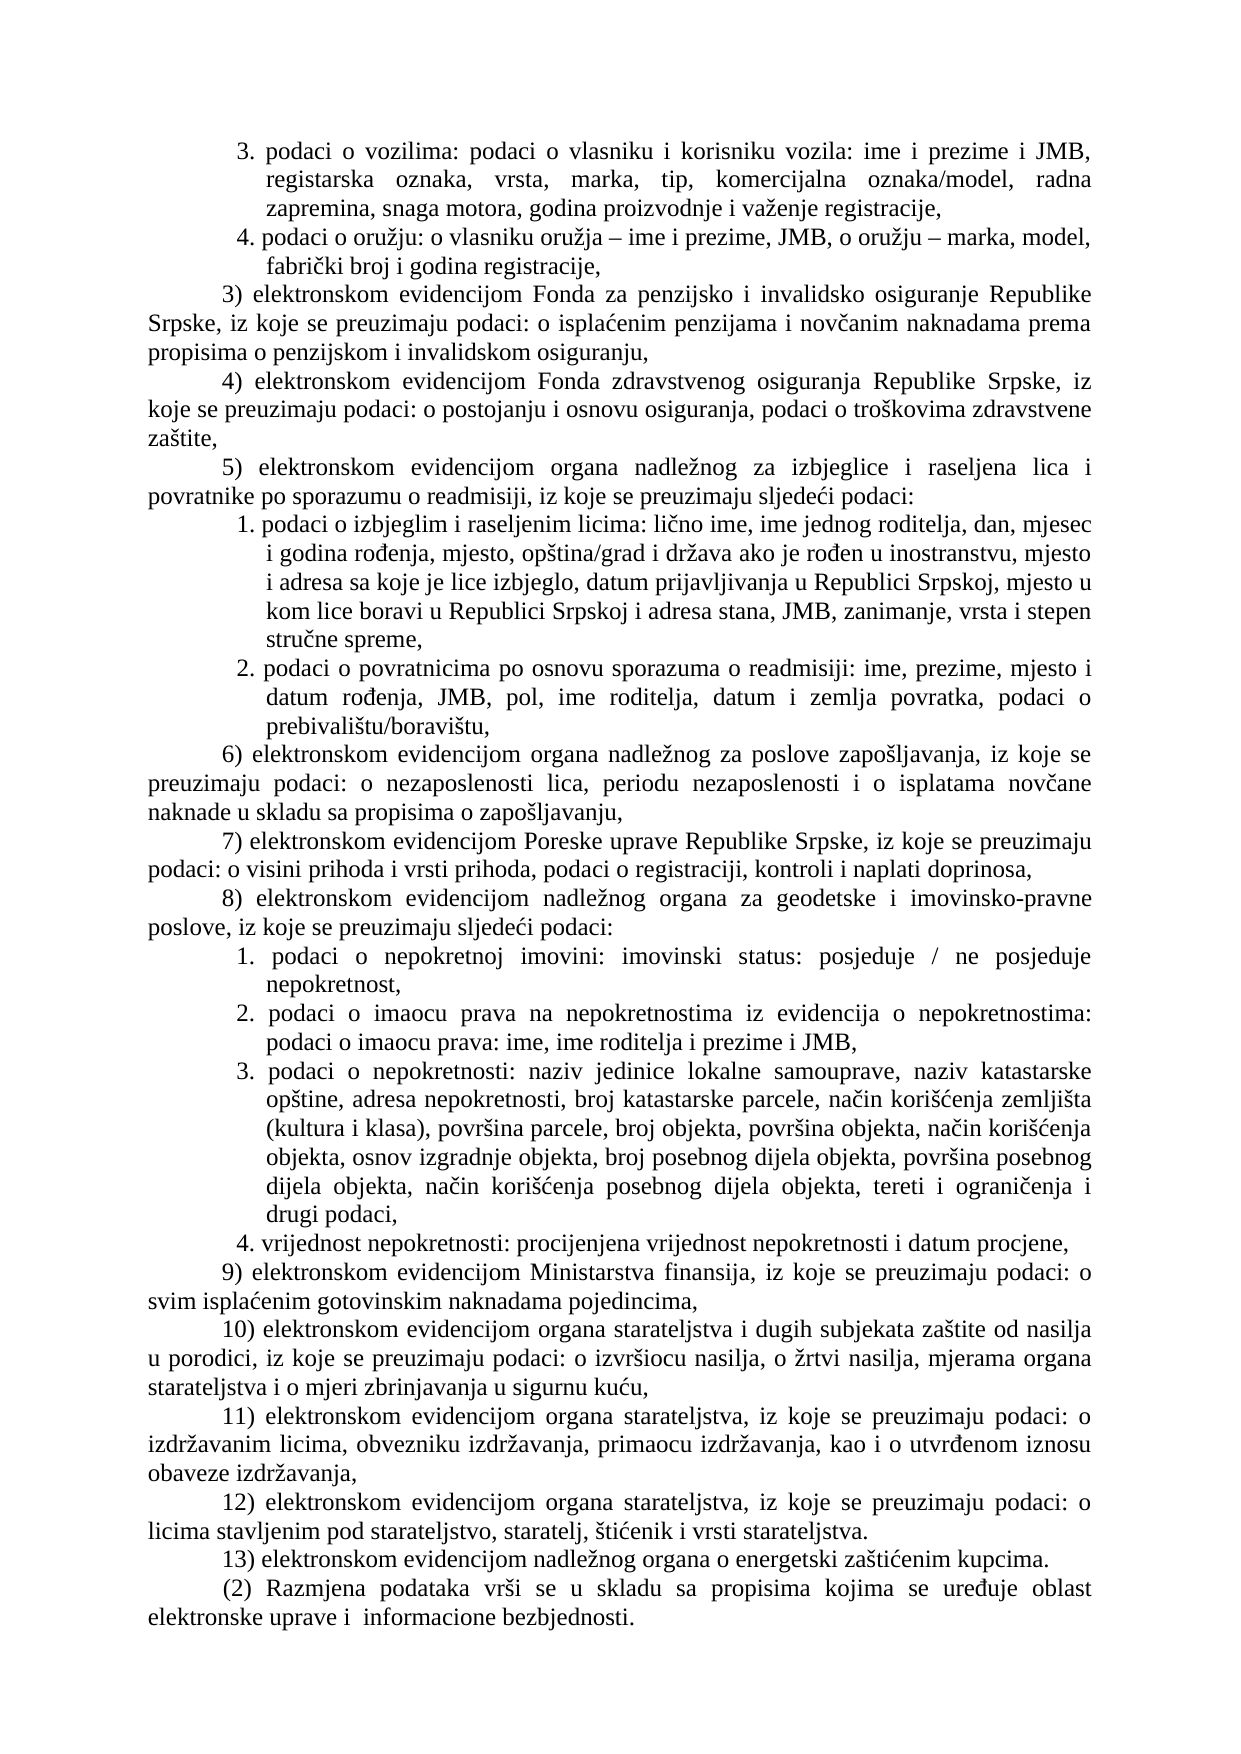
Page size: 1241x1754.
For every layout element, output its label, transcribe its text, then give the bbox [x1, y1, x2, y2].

text 3. podaci o nepokretnosti: naziv jedinice lokalne samouprave, naziv katastarske opštine, adresa nepokretnosti, broj katastarske parcele, način korišćenja zemljišta (kultura i klasa), površina parcele, broj objekta, površina objekta, način korišćenja objekta, osnov izgradnje objekta, broj posebnog dijela objekta, površina posebnog dijela objekta, način korišćenja posebnog dijela objekta, tereti i ograničenja i drugi podaci, [236, 1056, 1092, 1228]
text 2. podaci o povratnicima po osnovu sporazuma o readmisiji: ime, prezime, mjesto i datum rođenja, JMB, pol, ime roditelja, datum i zemlja povratka, podaci o prebivalištu/boravištu, [236, 653, 1092, 739]
text 3. podaci o vozilima: podaci o vlasniku i korisniku vozila: ime i prezime i JMB, registarska oznaka, vrsta, marka, tip, komercijalna oznaka/model, radna zapremina, snaga motora, godina proizvodnje i važenje registracije, [236, 136, 1092, 222]
text 2. podaci o imaocu prava na nepokretnostima iz evidencija o nepokretnostima: podaci o imaocu prava: ime, ime roditelja i prezime i JMB, [236, 998, 1092, 1056]
text 12) elektronskom evidencijom organa starateljstva, iz koje se preuzimaju podaci: o licima stavljenim pod starateljstvo, staratelj, štićenik i vrsti starateljstva. [148, 1487, 1092, 1544]
text 13) elektronskom evidencijom nadležnog organa o energetski zaštićenim kupcima. [148, 1544, 1092, 1573]
text 4. podaci o oružju: o vlasniku oružja – ime i prezime, JMB, o oružju – marka, model, fabrički broj i godina registracije, [236, 222, 1092, 279]
text 6) elektronskom evidencijom organa nadležnog za poslove zapošljavanja, iz koje se preuzimaju podaci: o nezaposlenosti lica, periodu nezaposlenosti i o isplatama novčane naknade u skladu sa propisima o zapošljavanju, [148, 739, 1092, 826]
text 7) elektronskom evidencijom Poreske uprave Republike Srpske, iz koje se preuzimaju podaci: o visini prihoda i vrsti prihoda, podaci o registraciji, kontroli i naplati doprinosa, [148, 826, 1092, 883]
text 4) elektronskom evidencijom Fonda zdravstvenog osiguranja Republike Srpske, iz koje se preuzimaju podaci: o postojanju i osnovu osiguranja, podaci o troškovima zdravstvene zaštite, [148, 366, 1092, 452]
text 1. podaci o izbjeglim i raseljenim licima: lično ime, ime jednog roditelja, dan, mjesec i godina rođenja, mjesto, opština/grad i država ako je rođen u inostranstvu, mjesto i adresa sa koje je lice izbjeglo, datum prijavljivanja u Republici Srpskoj, mjesto u kom lice boravi u Republici Srpskoj i adresa stana, JMB, zanimanje, vrsta i stepen stručne spreme, [236, 509, 1092, 653]
text 1. podaci o nepokretnoj imovini: imovinski status: posjeduje / ne posjeduje nepokretnost, [236, 941, 1092, 998]
text (2) Razmjena podataka vrši se u skladu sa propisima kojima se uređuje oblast elektronske uprave i informacione bezbjednosti. [148, 1573, 1092, 1631]
text 8) elektronskom evidencijom nadležnog organa za geodetske i imovinsko-pravne poslove, iz koje se preuzimaju sljedeći podaci: [148, 883, 1092, 941]
text 3) elektronskom evidencijom Fonda za penzijsko i invalidsko osiguranje Republike Srpske, iz koje se preuzimaju podaci: o isplaćenim penzijama i novčanim naknadama prema propisima o penzijskom i invalidskom osiguranju, [148, 279, 1092, 366]
text 4. vrijednost nepokretnosti: procijenjena vrijednost nepokretnosti i datum procjene, [236, 1228, 1092, 1257]
text 11) elektronskom evidencijom organa starateljstva, iz koje se preuzimaju podaci: o izdržavanim licima, obvezniku izdržavanja, primaocu izdržavanja, kao i o utvrđenom iznosu obaveze izdržavanja, [148, 1401, 1092, 1487]
text 10) elektronskom evidencijom organa starateljstva i dugih subjekata zaštite od nasilja u porodici, iz koje se preuzimaju podaci: o izvršiocu nasilja, o žrtvi nasilja, mjerama organa starateljstva i o mjeri zbrinjavanja u sigurnu kuću, [148, 1314, 1092, 1401]
text 9) elektronskom evidencijom Ministarstva finansija, iz koje se preuzimaju podaci: o svim isplaćenim gotovinskim naknadama pojedincima, [148, 1257, 1092, 1314]
text 5) elektronskom evidencijom organa nadležnog za izbjeglice i raseljena lica i povratnike po sporazumu o readmisiji, iz koje se preuzimaju sljedeći podaci: [148, 452, 1092, 509]
